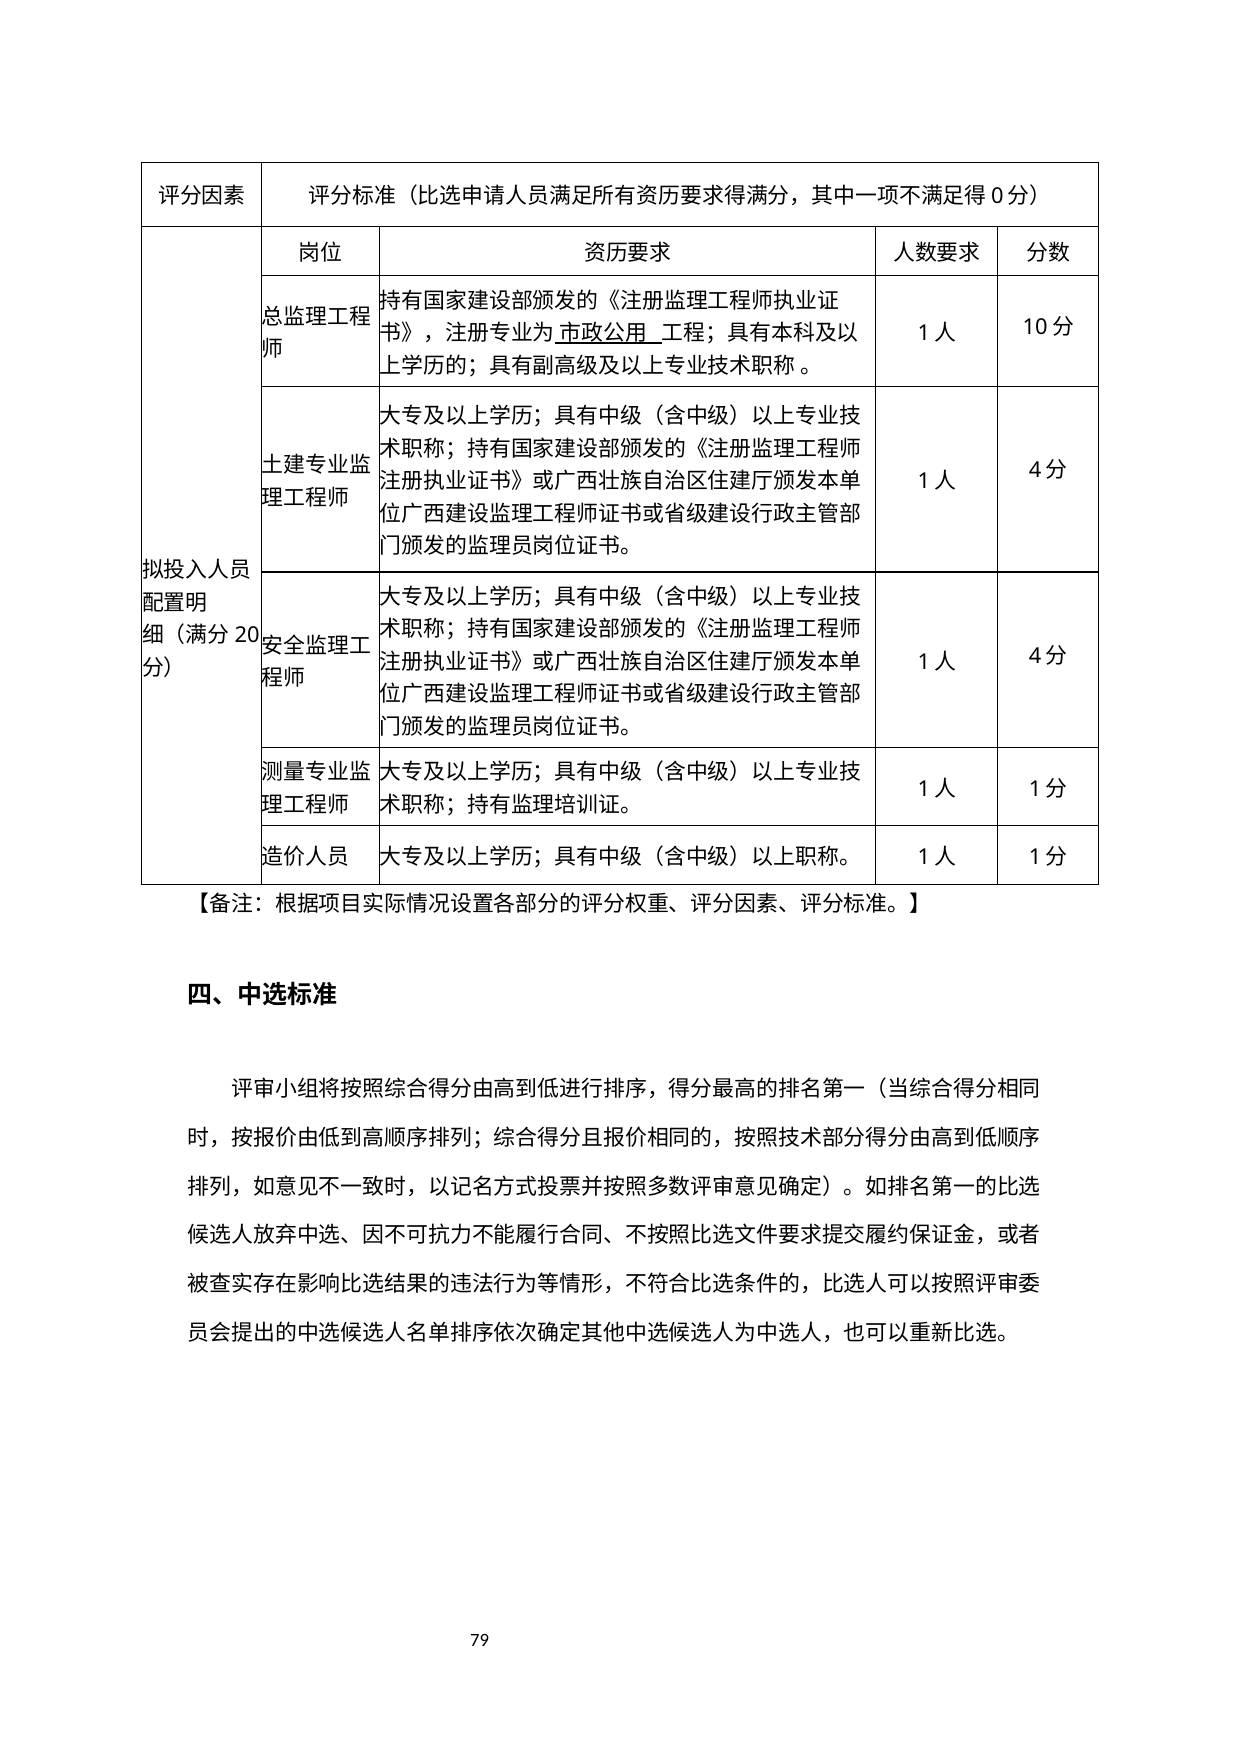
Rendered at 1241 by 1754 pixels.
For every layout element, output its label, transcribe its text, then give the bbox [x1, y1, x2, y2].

table_cell 1人 [876, 387, 997, 571]
table_cell 总监理工程师 [262, 276, 379, 386]
table_cell 大专及以上学历；具有中级（含中级）以上专业技术职称；持有国家建设部颁发的《注册监理工程师注册执业证书》或广西壮族自治区住建厅颁发本单位广西建设监理工程师证书或省级建设行政主管部门颁发的监理员岗位证书。 [380, 573, 875, 747]
table_cell 4分 [998, 387, 1098, 571]
subtitle 四、中选标准 [187, 961, 1053, 1026]
table_cell 大专及以上学历；具有中级（含中级）以上职称。 [380, 826, 875, 884]
table_cell 1人 [876, 573, 997, 747]
table_cell 1人 [876, 276, 997, 386]
table_cell 拟投入人员配置明 细（满分 20分） [142, 227, 261, 884]
table_cell 10分 [998, 276, 1098, 386]
table_cell 测量专业监理工程师 [262, 748, 379, 825]
table_cell 1人 [876, 826, 997, 884]
table_cell 岗位 [262, 227, 379, 275]
table_cell 1分 [998, 748, 1098, 825]
table_cell 持有国家建设部颁发的《注册监理工程师执业证书》，注册专业为 市政公用 工程；具有本科及以上学历的；具有副高级及以上专业技术职称 。 [380, 276, 875, 386]
table_cell 1分 [998, 826, 1098, 884]
text 【备注：根据项目实际情况设置各部分的评分权重、评分因素、评分标准。】 [187, 885, 1053, 918]
table_cell 大专及以上学历；具有中级（含中级）以上专业技术职称；持有国家建设部颁发的《注册监理工程师注册执业证书》或广西壮族自治区住建厅颁发本单位广西建设监理工程师证书或省级建设行政主管部门颁发的监理员岗位证书。 [380, 387, 875, 571]
table_cell 1人 [876, 748, 997, 825]
table_cell 土建专业监理工程师 [262, 387, 379, 571]
table_cell 分数 [998, 227, 1098, 275]
table_cell 4分 [998, 573, 1098, 747]
table_cell 大专及以上学历；具有中级（含中级）以上专业技术职称；持有监理培训证。 [380, 748, 875, 825]
table_cell 安全监理工程师 [262, 573, 379, 747]
table_cell 人数要求 [876, 227, 997, 275]
table_cell 造价人员 [262, 826, 379, 884]
text 评审小组将按照综合得分由高到低进行排序，得分最高的排名第一（当综合得分相同时，按报价由低到高顺序排列；综合得分且报价相同的，按照技术部分得分由高到低顺序排列，如意见不一致时，以记名方式投票并按照多数评审意见确定）。如排名第一的比选候选人放弃中选、因不可抗力不能履行合同、不按照比选文件要求提交履约保证金，或者被查实存在影响比选结果的违法行为等情形，不符合比选条件的，比选人可以按照评审委员会提出的中选候选人名单排序依次确定其他中选候选人为中选人，也可以重新比选。 [187, 1071, 1053, 1347]
table_header 评分标准（比选申请人员满足所有资历要求得满分，其中一项不满足得0分） [262, 163, 1098, 226]
table_header 评分因素 [142, 163, 261, 226]
table_cell 资历要求 [380, 227, 875, 275]
